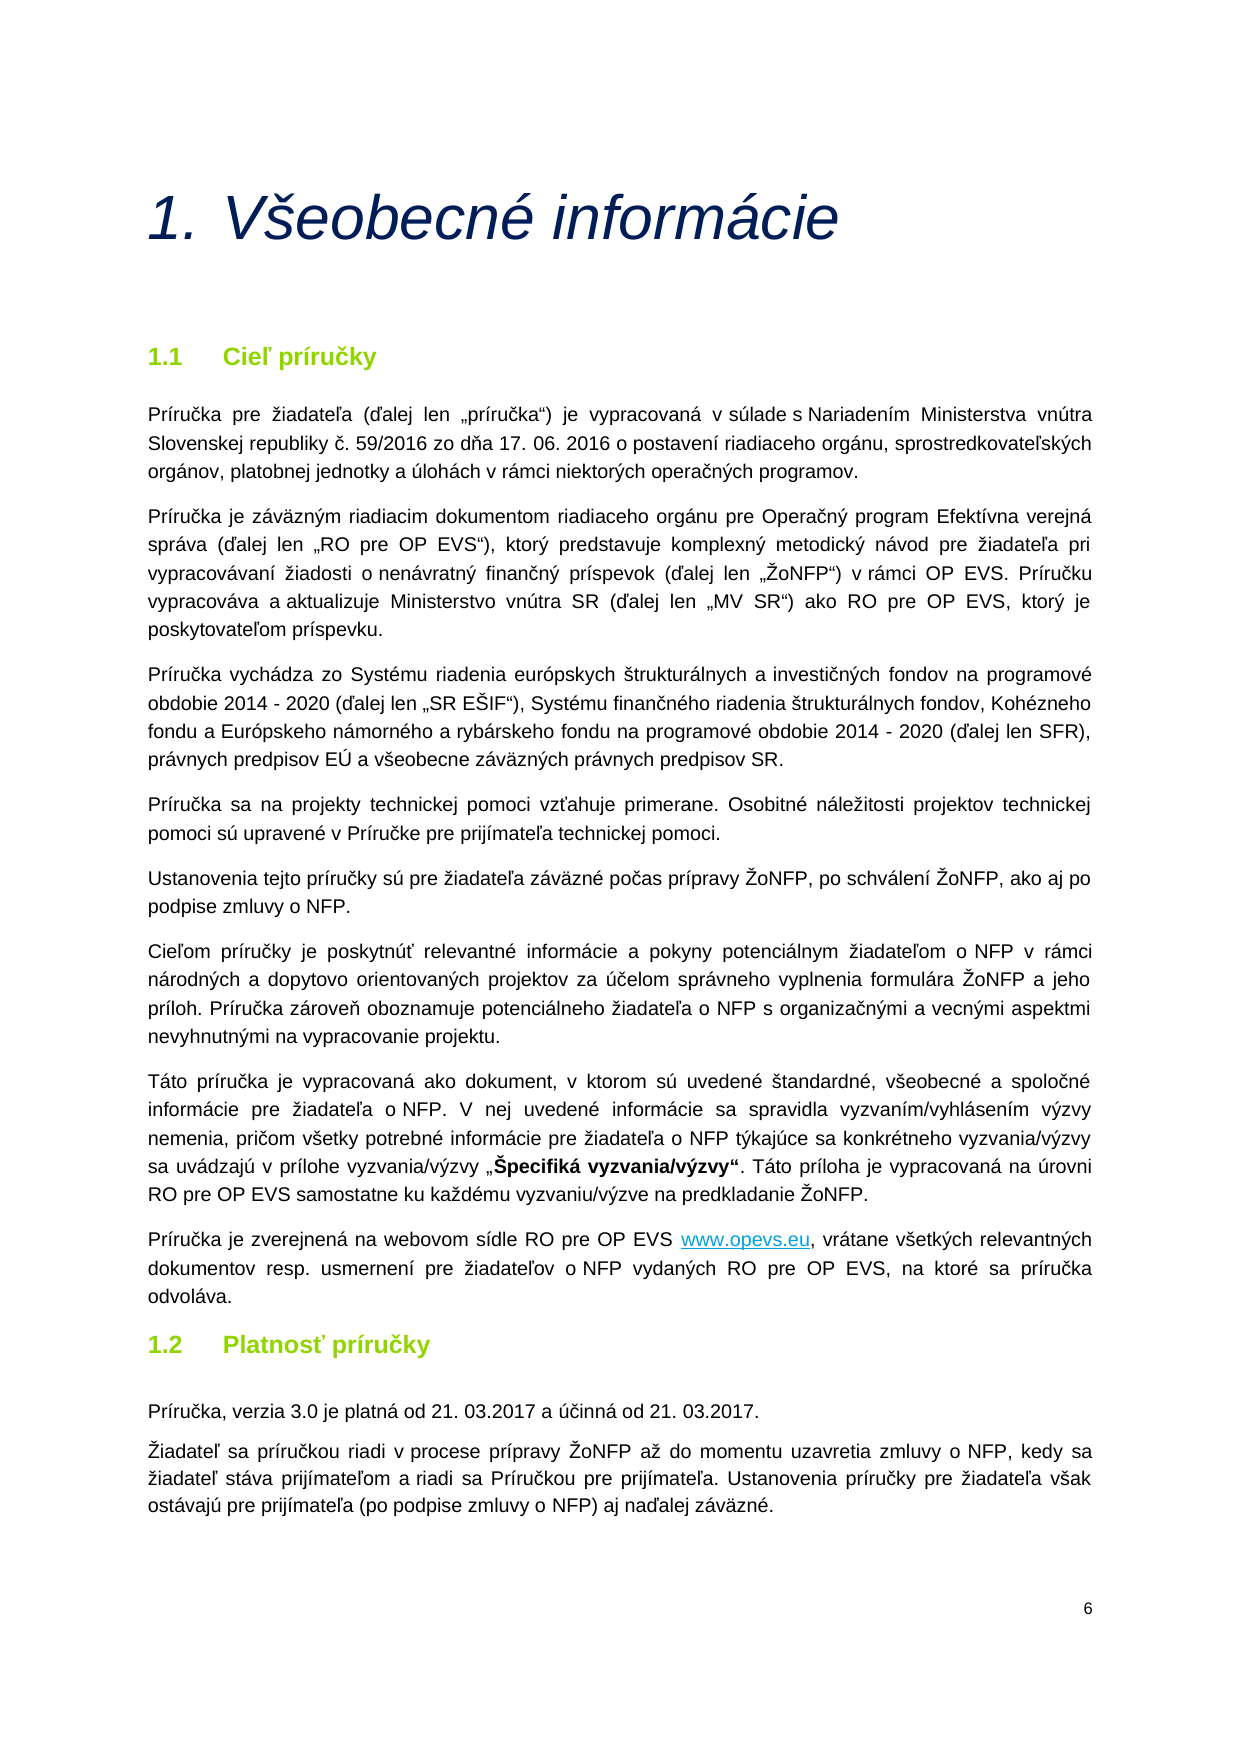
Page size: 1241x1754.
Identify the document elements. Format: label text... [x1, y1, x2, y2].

text Príručka, verzia 3.0 je platná od 21. 03.2017 a účinná od 21. 03.2017. [148, 1400, 1092, 1422]
text Príručka sa na projekty technickej pomoci vzťahuje primerane. Osobitné náležitosti projektov technickej pomoci sú upravené v Príručke pre prijímateľa technickej pomoci. [148, 793, 1092, 844]
text Žiadateľ sa príručkou riadi v procese prípravy ŽoNFP až do momentu uzavretia zmluvy o NFP, kedy sa žiadateľ stáva prijímateľom a riadi sa Príručkou pre prijímateľa. Ustanovenia príručky pre žiadateľa však ostávajú pre prijímateľa (po podpise zmluvy o NFP) aj naďalej záväzné. [148, 1439, 1092, 1517]
text Príručka je zverejnená na webovom sídle RO pre OP EVS www.opevs.eu, vrátane všetkých relevantných dokumentov resp. usmernení pre žiadateľov o NFP vydaných RO pre OP EVS, na ktoré sa príručka odvoláva. [148, 1228, 1092, 1307]
text Príručka je záväzným riadiacim dokumentom riadiaceho orgánu pre Operačný program Efektívna verejná správa (ďalej len „RO pre OP EVS“), ktorý predstavuje komplexný metodický návod pre žiadateľa pri vypracovávaní žiadosti o nenávratný finančný príspevok (ďalej len „ŽoNFP“) v rámci OP EVS. Príručku vypracováva a aktualizuje Ministerstvo vnútra SR (ďalej len „MV SR“) ako RO pre OP EVS, ktorý je poskytovateľom príspevku. [148, 505, 1092, 641]
text Táto príručka je vypracovaná ako dokument, v ktorom sú uvedené štandardné, všeobecné a spoločné informácie pre žiadateľa o NFP. V nej uvedené informácie sa spravidla vyzvaním/vyhlásením výzvy nemenia, pričom všetky potrebné informácie pre žiadateľa o NFP týkajúce sa konkrétneho vyzvania/výzvy sa uvádzajú v prílohe vyzvania/výzvy „Špecifiká vyzvania/výzvy“. Táto príloha je vypracovaná na úrovni RO pre OP EVS samostatne ku každému vyzvaniu/výzve na predkladanie ŽoNFP. [148, 1070, 1092, 1206]
subtitle 1.2 Platnosť príručky [148, 1330, 1092, 1358]
text Cieľom príručky je poskytnúť relevantné informácie a pokyny potenciálnym žiadateľom o NFP v rámci národných a dopytovo orientovaných projektov za účelom správneho vyplnenia formulára ŽoNFP a jeho príloh. Príručka zároveň oboznamuje potenciálneho žiadateľa o NFP s organizačnými a vecnými aspektmi nevyhnutnými na vypracovanie projektu. [148, 940, 1092, 1047]
subtitle 1. Všeobecné informácie [148, 181, 1092, 253]
subtitle 1.1 Cieľ príručky [148, 341, 1092, 370]
text Príručka vychádza zo Systému riadenia európskych štrukturálnych a investičných fondov na programové obdobie 2014 - 2020 (ďalej len „SR EŠIF“), Systému finančného riadenia štrukturálnych fondov, Kohézneho fondu a Európskeho námorného a rybárskeho fondu na programové obdobie 2014 - 2020 (ďalej len SFR), právnych predpisov EÚ a všeobecne záväzných právnych predpisov SR. [148, 663, 1092, 771]
text Ustanovenia tejto príručky sú pre žiadateľa záväzné počas prípravy ŽoNFP, po schválení ŽoNFP, ako aj po podpise zmluvy o NFP. [148, 866, 1092, 917]
text Príručka pre žiadateľa (ďalej len „príručka“) je vypracovaná v súlade s Nariadením Ministerstva vnútra Slovenskej republiky č. 59/2016 zo dňa 17. 06. 2016 o postavení riadiaceho orgánu, sprostredkovateľských orgánov, platobnej jednotky a úlohách v rámci niektorých operačných programov. [148, 403, 1092, 482]
